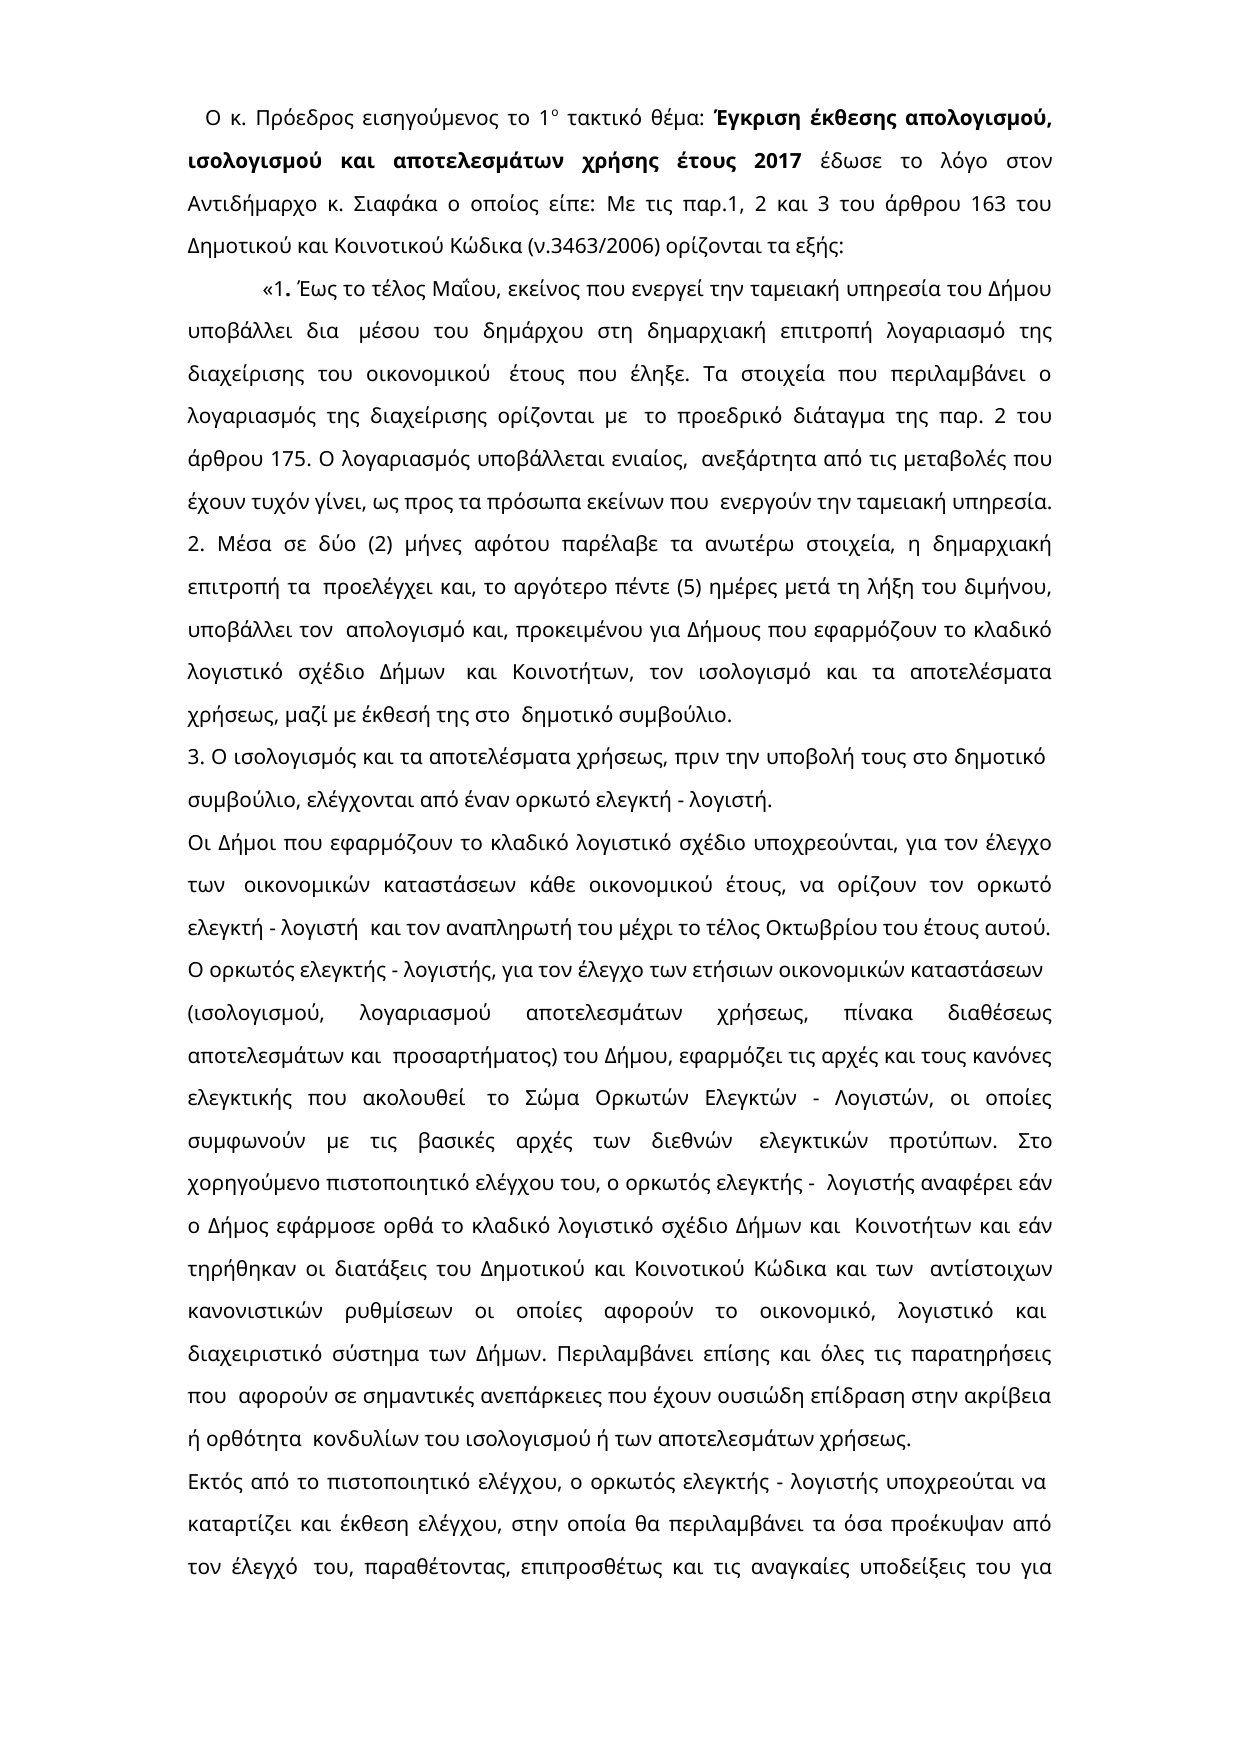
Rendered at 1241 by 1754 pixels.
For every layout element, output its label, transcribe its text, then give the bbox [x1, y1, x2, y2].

text Οι Δήμοι που εφαρμόζουν το κλαδικό λογιστικό σχέδιο υποχρεούνται, για τον έλεγχο των οικονομικών καταστάσεων κάθε οικονομικού έτους, να ορίζουν τον ορκωτό ελεγκτή - λογιστή και τον αναπληρωτή του μέχρι το τέλος Οκτωβρίου του έτους αυτού. [187, 828, 1053, 941]
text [187, 1467, 1053, 1580]
text 2. Μέσα σε δύο (2) μήνες αφότου παρέλαβε τα ανωτέρω στοιχεία, η δημαρχιακή επιτροπή τα προελέγχει και, το αργότερο πέντε (5) ημέρες μετά τη λήξη του διμήνου, υποβάλλει τον απολογισμό και, προκειμένου για Δήμους που εφαρμόζουν το κλαδικό λογιστικό σχέδιο Δήμων και Κοινοτήτων, τον ισολογισμό και τα αποτελέσματα χρήσεως, μαζί με έκθεσή της στο δημοτικό συμβούλιο. [187, 529, 1053, 728]
text «1. Έως το τέλος Μαΐου, εκείνος που ενεργεί την ταμειακή υπηρεσία του Δήμου υποβάλλει δια μέσου του δημάρχου στη δημαρχιακή επιτροπή λογαριασμό της διαχείρισης του οικονομικού έτους που έληξε. Τα στοιχεία που περιλαμβάνει ο λογαριασμός της διαχείρισης ορίζονται με το προεδρικό διάταγμα της παρ. 2 του άρθρου 175. Ο λογαριασμός υποβάλλεται ενιαίος, ανεξάρτητα από τις μεταβολές που έχουν τυχόν γίνει, ως προς τα πρόσωπα εκείνων που ενεργούν την ταμειακή υπηρεσία. [187, 274, 1053, 515]
text Ο κ. Πρόεδρος εισηγούμενος το 1ο τακτικό θέμα: Έγκριση έκθεσης απολογισμού, ισολογισμού και αποτελεσμάτων χρήσης έτους 2017 έδωσε το λόγο στον Αντιδήμαρχο κ. Σιαφάκα ο οποίος είπε: Με τις παρ.1, 2 και 3 του άρθρου 163 του Δημοτικού και Κοινοτικού Κώδικα (ν.3463/2006) ορίζονται τα εξής: [187, 103, 1053, 260]
text 3. Ο ισολογισμός και τα αποτελέσματα χρήσεως, πριν την υποβολή τους στο δημοτικό συμβούλιο, ελέγχονται από έναν ορκωτό ελεγκτή - λογιστή. [187, 742, 1053, 813]
text Ο ορκωτός ελεγκτής - λογιστής, για τον έλεγχο των ετήσιων οικονομικών καταστάσεων (ισολογισμού, λογαριασμού αποτελεσμάτων χρήσεως, πίνακα διαθέσεως αποτελεσμάτων και προσαρτήματος) του Δήμου, εφαρμόζει τις αρχές και τους κανόνες ελεγκτικής που ακολουθεί το Σώμα Ορκωτών Ελεγκτών - Λογιστών, οι οποίες συμφωνούν με τις βασικές αρχές των διεθνών ελεγκτικών προτύπων. Στο χορηγούμενο πιστοποιητικό ελέγχου του, ο ορκωτός ελεγκτής - λογιστής αναφέρει εάν ο Δήμος εφάρμοσε ορθά το κλαδικό λογιστικό σχέδιο Δήμων και Κοινοτήτων και εάν τηρήθηκαν οι διατάξεις του Δημοτικού και Κοινοτικού Κώδικα και των αντίστοιχων κανονιστικών ρυθμίσεων οι οποίες αφορούν το οικονομικό, λογιστικό και διαχειριστικό σύστημα των Δήμων. Περιλαμβάνει επίσης και όλες τις παρατηρήσεις που αφορούν σε σημαντικές ανεπάρκειες που έχουν ουσιώδη επίδραση στην ακρίβεια ή ορθότητα κονδυλίων του ισολογισμού ή των αποτελεσμάτων χρήσεως. [187, 956, 1053, 1453]
